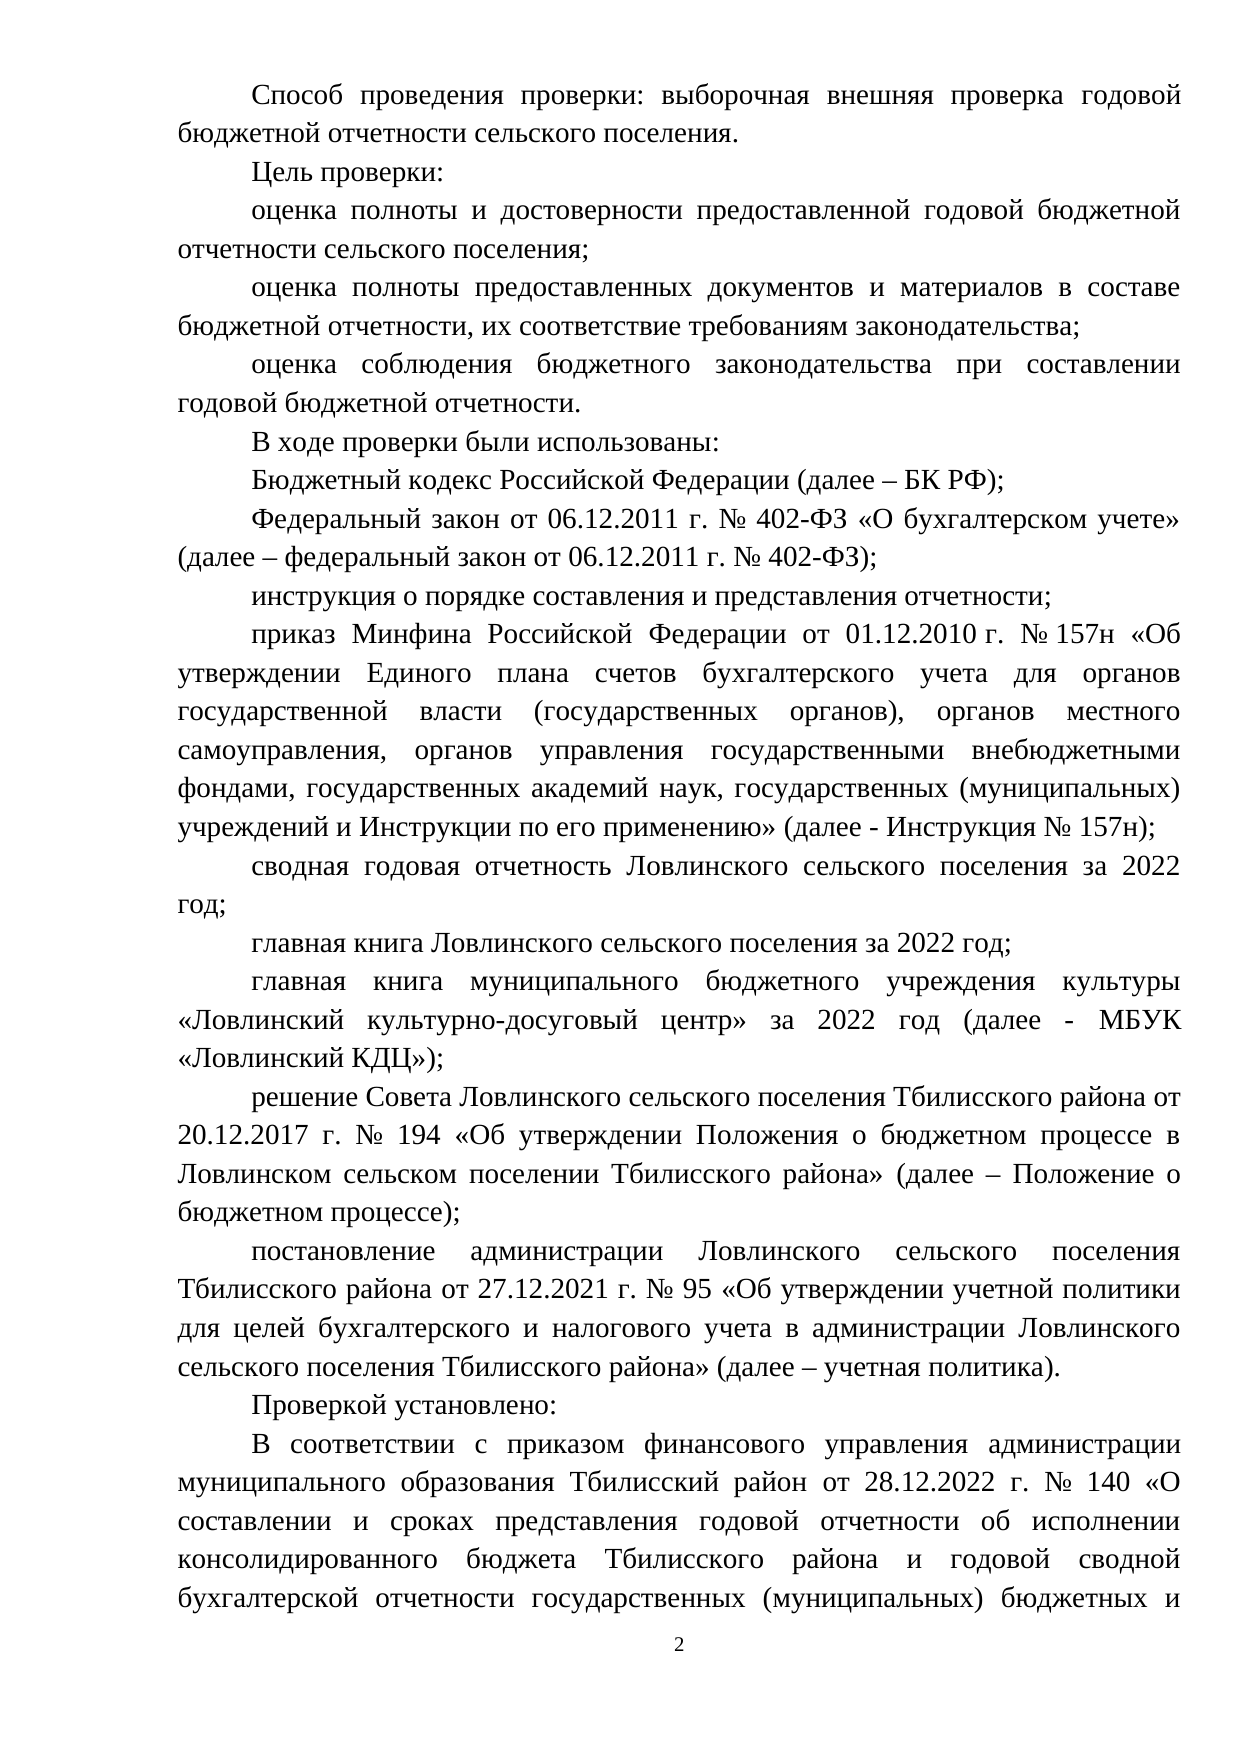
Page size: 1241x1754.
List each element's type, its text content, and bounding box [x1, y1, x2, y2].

text главная книга муниципального бюджетного учреждения культуры «Ловлинский культурно-досуговый центр» за 2022 год (далее - МБУК «Ловлинский КДЦ»); [177, 963, 1181, 1074]
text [177, 1426, 1181, 1613]
text сводная годовая отчетность Ловлинского сельского поселения за 2022 год; [177, 848, 1181, 920]
text Проверкой установлено: [177, 1387, 1181, 1421]
text Бюджетный кодекс Российской Федерации (далее – БК РФ); [177, 462, 1181, 496]
text оценка соблюдения бюджетного законодательства при составлении годовой бюджетной отчетности. [177, 347, 1181, 419]
text Федеральный закон от 06.12.2011 г. № 402-ФЗ «О бухгалтерском учете» (далее – федеральный закон от 06.12.2011 г. № 402-ФЗ); [177, 501, 1181, 573]
text приказ Минфина Российской Федерации от 01.12.2010 г. № 157н «Об утверждении Единого плана счетов бухгалтерского учета для органов государственной власти (государственных органов), органов местного самоуправления, органов управления государственными внебюджетными фондами, государственных академий наук, государственных (муниципальных) учреждений и Инструкции по его применению» (далее - Инструкция № 157н); [177, 616, 1181, 843]
text инструкция о порядке составления и представления отчетности; [177, 578, 1181, 611]
text оценка полноты и достоверности предоставленной годовой бюджетной отчетности сельского поселения; [177, 192, 1181, 264]
text Цель проверки: [177, 154, 1181, 187]
text оценка полноты предоставленных документов и материалов в составе бюджетной отчетности, их соответствие требованиям законодательства; [177, 269, 1181, 342]
text главная книга Ловлинского сельского поселения за 2022 год; [177, 925, 1181, 958]
text решение Совета Ловлинского сельского поселения Тбилисского района от 20.12.2017 г. № 194 «Об утверждении Положения о бюджетном процессе в Ловлинском сельском поселении Тбилисского района» (далее – Положение о бюджетном процессе); [177, 1079, 1181, 1228]
text постановление администрации Ловлинского сельского поселения Тбилисского района от 27.12.2021 г. № 95 «Об утверждении учетной политики для целей бухгалтерского и налогового учета в администрации Ловлинского сельского поселения Тбилисского района» (далее – учетная политика). [177, 1233, 1181, 1382]
text Способ проведения проверки: выборочная внешняя проверка годовой бюджетной отчетности сельского поселения. [177, 77, 1181, 149]
text В ходе проверки были использованы: [177, 424, 1181, 457]
